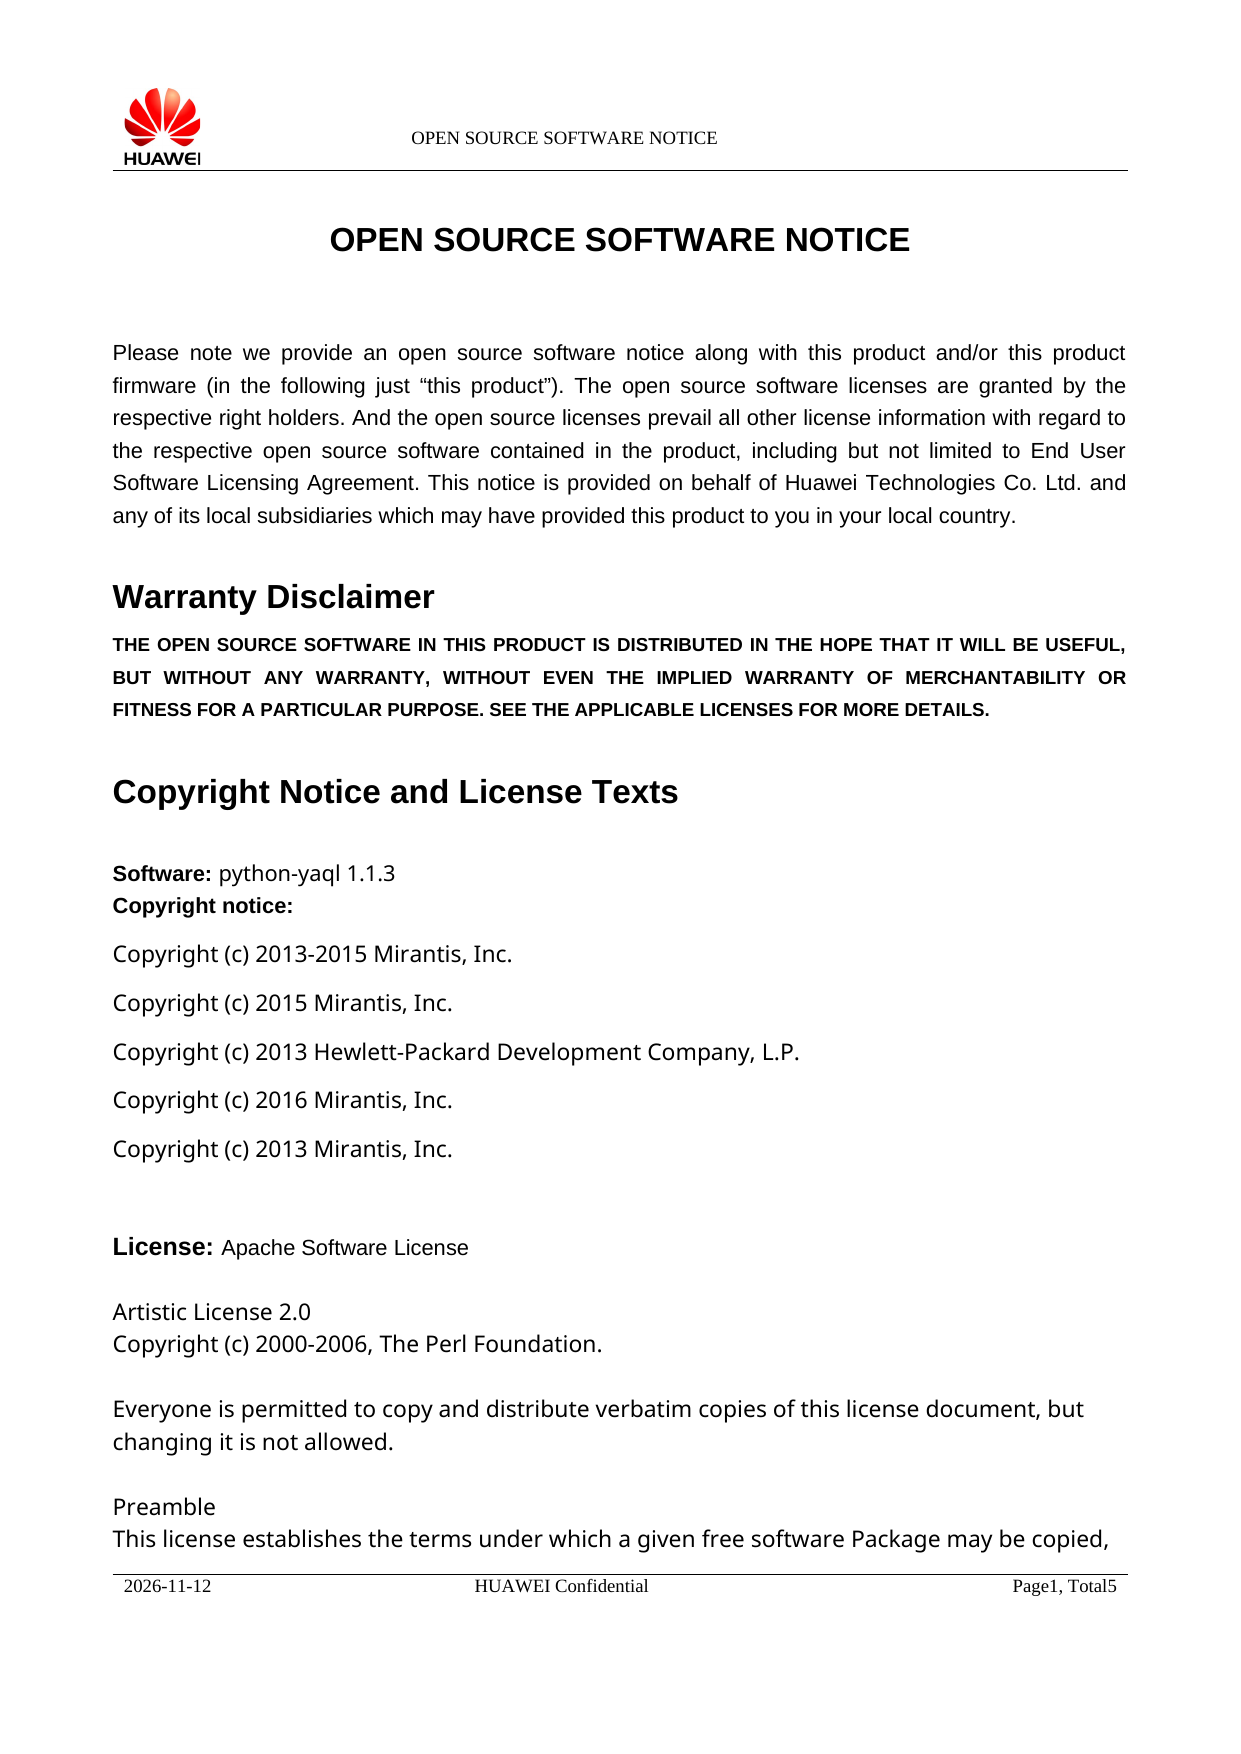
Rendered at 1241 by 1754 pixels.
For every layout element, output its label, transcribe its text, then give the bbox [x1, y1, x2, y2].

picture [124, 88, 201, 165]
text OPEN SOURCE SOFTWARE NOTICE [112, 206, 1128, 271]
title Software: python-yaql 1.1.3 [112, 856, 1128, 889]
text Everyone is permitted to copy and distribute verbatim copies of this license document, but changing it is not allowed. [112, 1393, 1128, 1458]
text License: Apache Software License [112, 1230, 1128, 1263]
text Warranty Disclaimer [112, 564, 1128, 629]
text The open source software in this product is distributed in the hope that it will be useful, but WITHOUT ANY WARRANTY, without even the implied warranty of MERCHANTABILITY or FITNESS FOR A PARTICULAR PURPOSE. See the applicable licenses for more details. [112, 629, 1128, 726]
text Artistic License 2.0 [112, 1295, 1128, 1328]
text Copyright (c) 2000-2006, The Perl Foundation. [112, 1328, 1128, 1360]
text Copyright Notice and License Texts [112, 759, 1128, 824]
text Copyright notice: Copyright (c) 2013-2015 Mirantis, Inc. Copyright (c) 2015 Mirantis, Inc. Copyright (c) 2013 Hewlett-Packard Development Company, L.P. Copyright (c) 2016 Mirantis, Inc. Copyright (c) 2013 Mirantis, Inc. [112, 889, 1128, 1214]
text Please note we provide an open source software notice along with this product and/or this product firmware (in the following just “this product”). The open source software licenses are granted by the respective right holders. And the open source licenses prevail all other license information with regard to the respective open source software contained in the product, including but not limited to End User Software Licensing Agreement. This notice is provided on behalf of Huawei Technologies Co. Ltd. and any of its local subsidiaries which may have provided this product to you in your local country. [112, 336, 1128, 531]
text Preamble [112, 1490, 1128, 1523]
